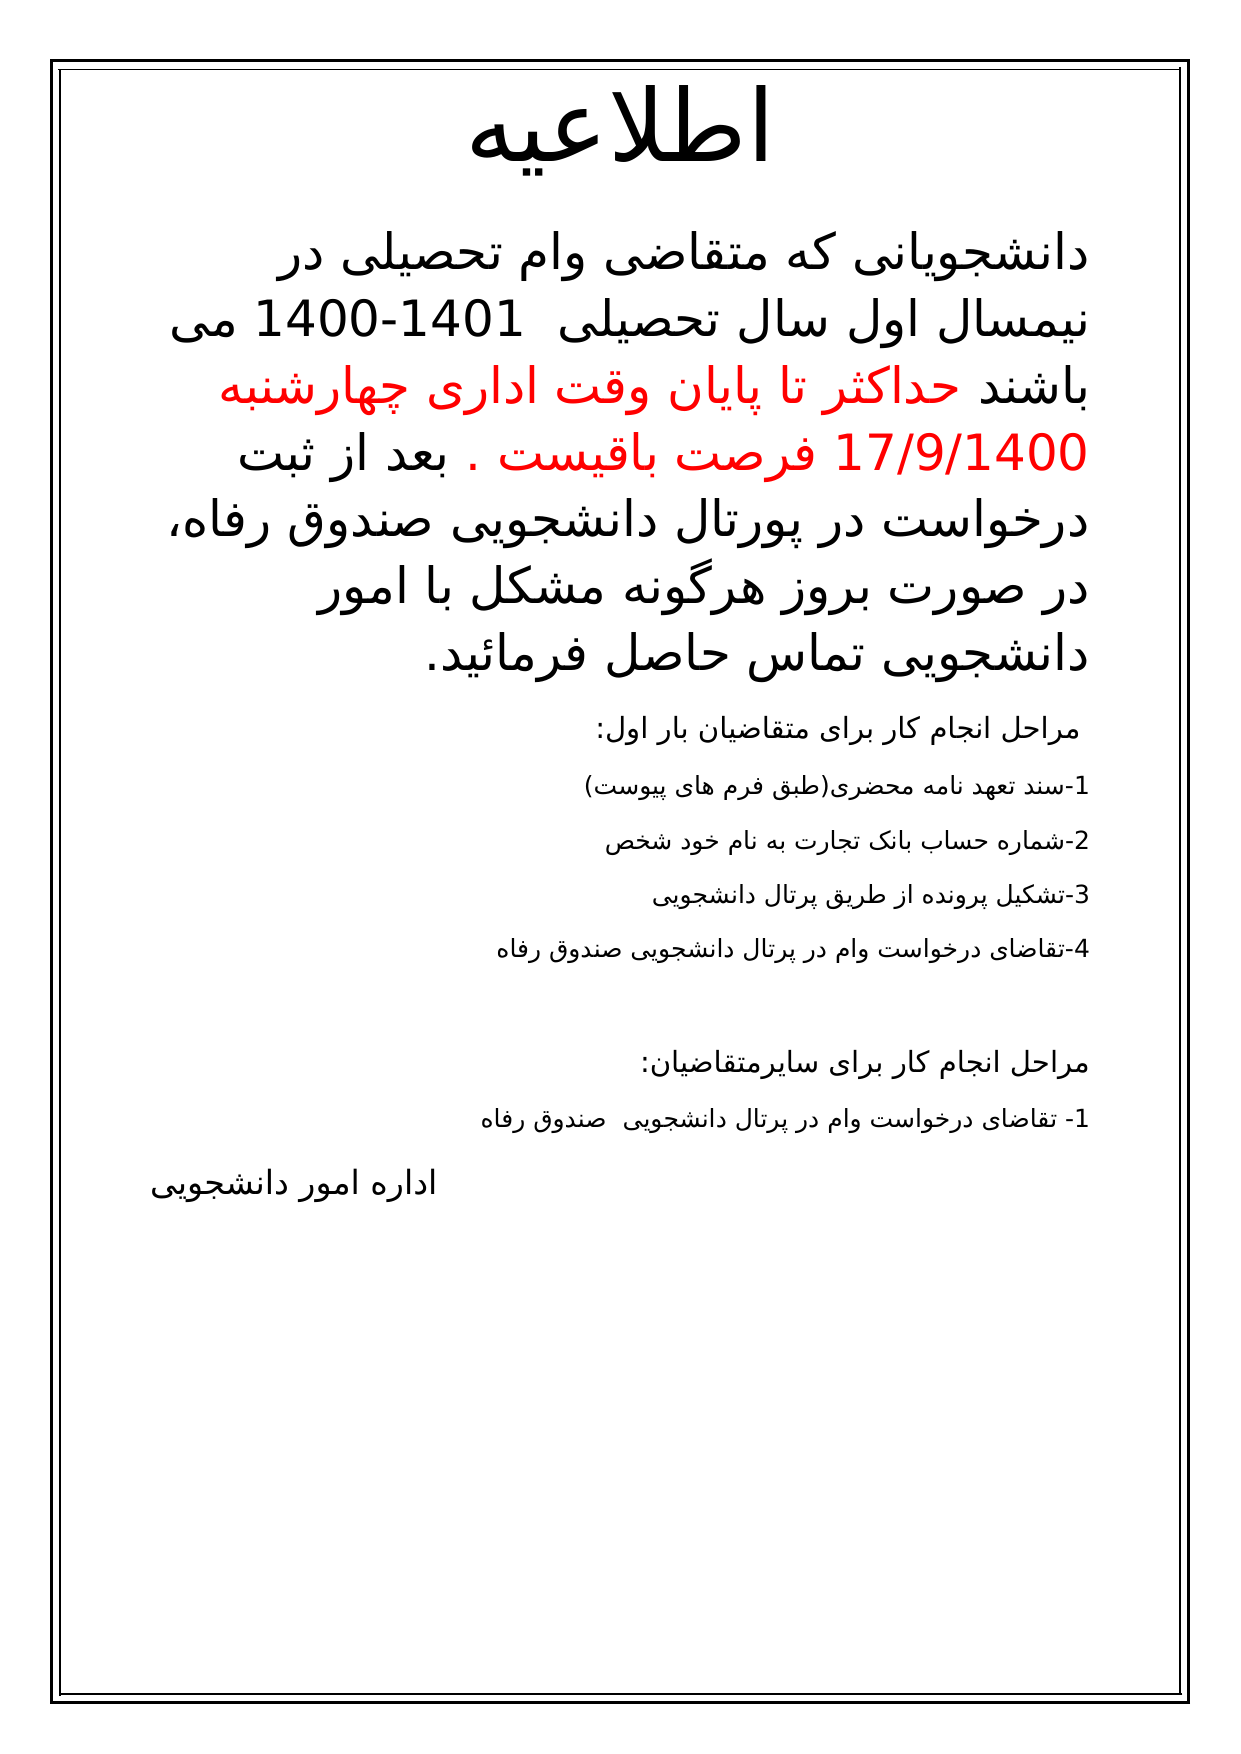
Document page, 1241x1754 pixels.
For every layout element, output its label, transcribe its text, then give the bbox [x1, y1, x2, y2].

text مراحل انجام کار برای متقاضیان بار اول: [150, 712, 1090, 746]
text اطلاعیه [150, 70, 1090, 184]
text 4-تقاضای درخواست وام در پرتال دانشجویی صندوق رفاه [150, 935, 1090, 964]
text 3-تشکیل پرونده از طریق پرتال دانشجویی [150, 880, 1090, 909]
text مراحل انجام کار برای سایرمتقاضیان: [150, 1045, 1090, 1079]
text دانشجویانی که متقاضی وام تحصیلی در نیمسال اول سال تحصیلی 1401-1400 می باشند حداکثر تا پایان وقت اداری چهارشنبه 17/9/1400 فرصت باقیست . بعد از ثبت درخواست در پورتال دانشجویی صندوق رفاه، در صورت بروز هرگونه مشکل با امور دانشجویی تماس حاصل فرمائید. [150, 223, 1090, 682]
text 1-سند تعهد نامه محضری(طبق فرم های پیوست) [150, 772, 1090, 801]
text اداره امور دانشجویی [150, 1163, 1090, 1202]
text 2-شماره حساب بانک تجارت به نام خود شخص [150, 826, 1090, 855]
text 1- تقاضای درخواست وام در پرتال دانشجویی صندوق رفاه [150, 1105, 1090, 1134]
